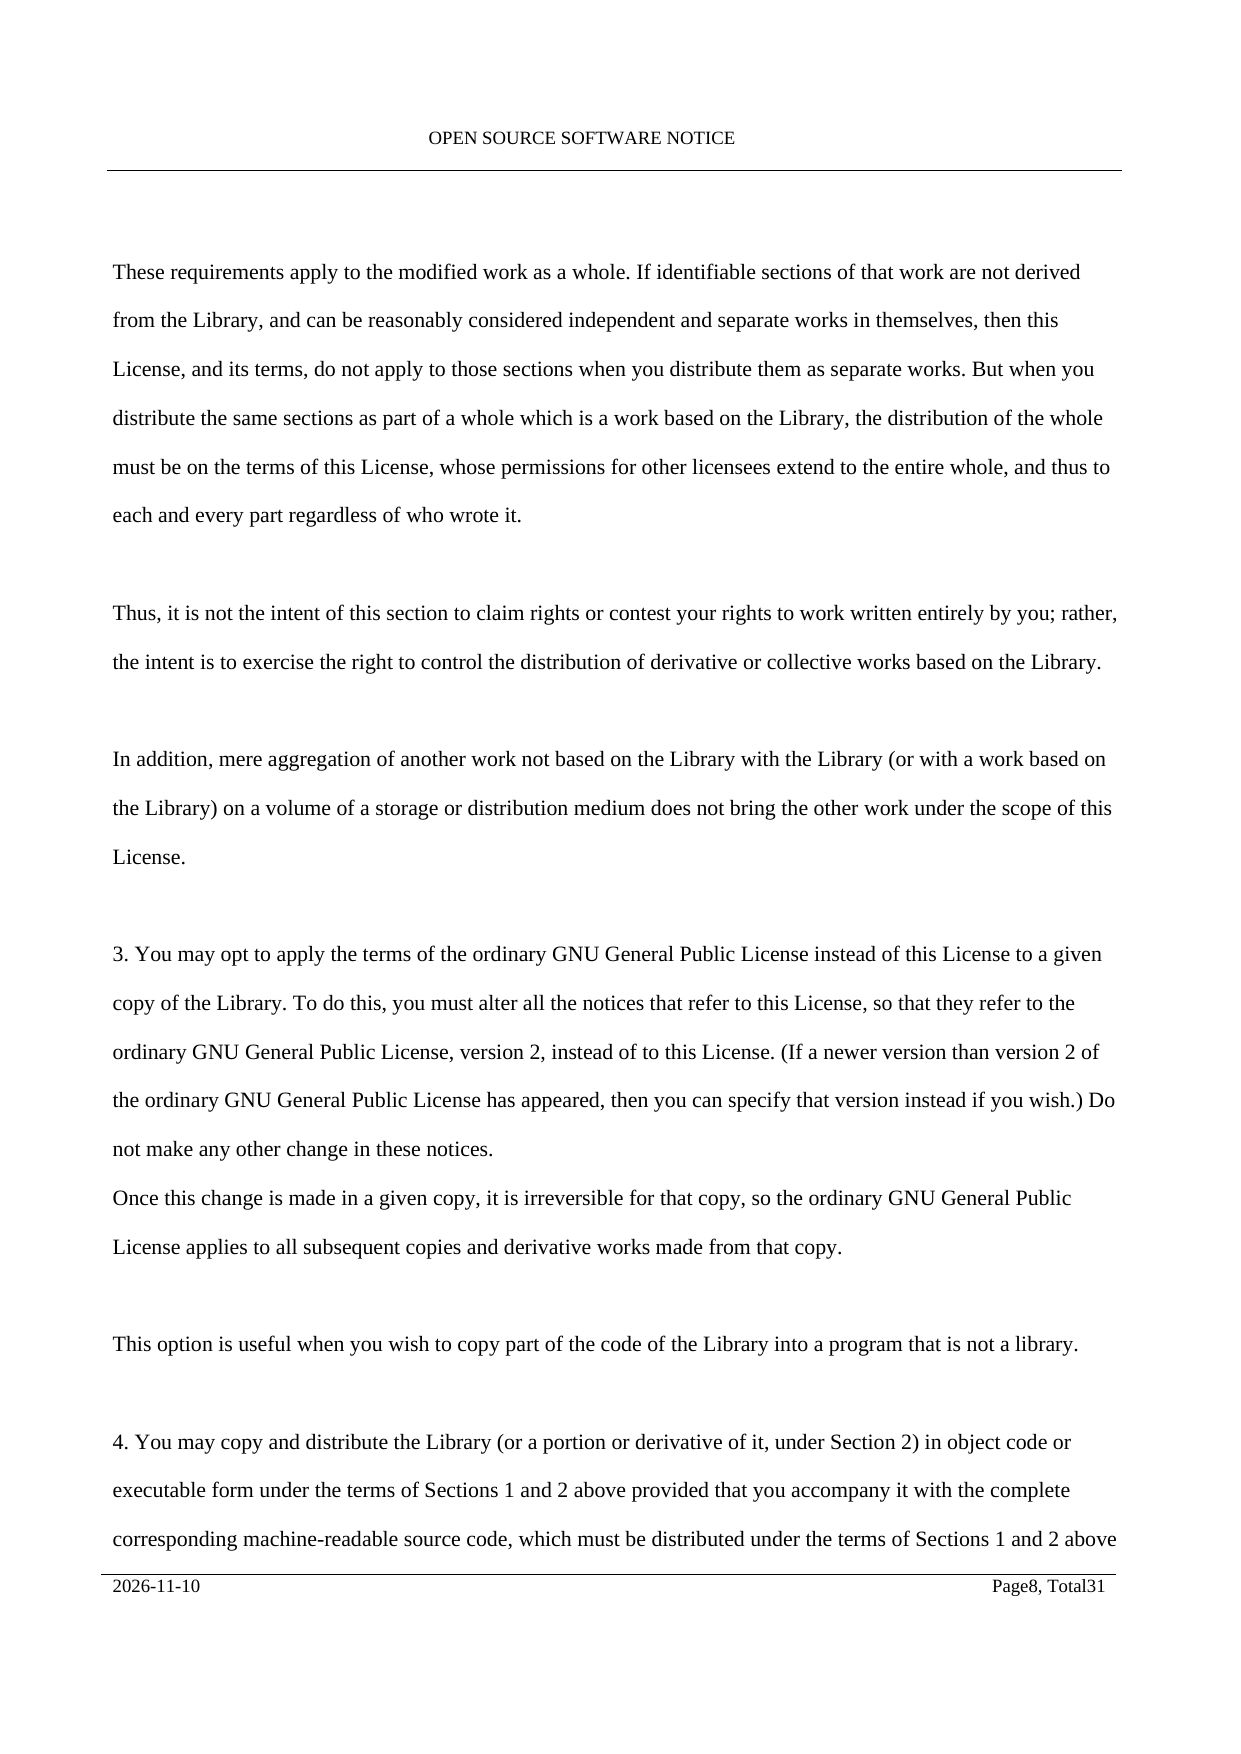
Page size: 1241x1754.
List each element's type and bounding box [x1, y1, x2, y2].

text [112, 206, 1128, 1555]
